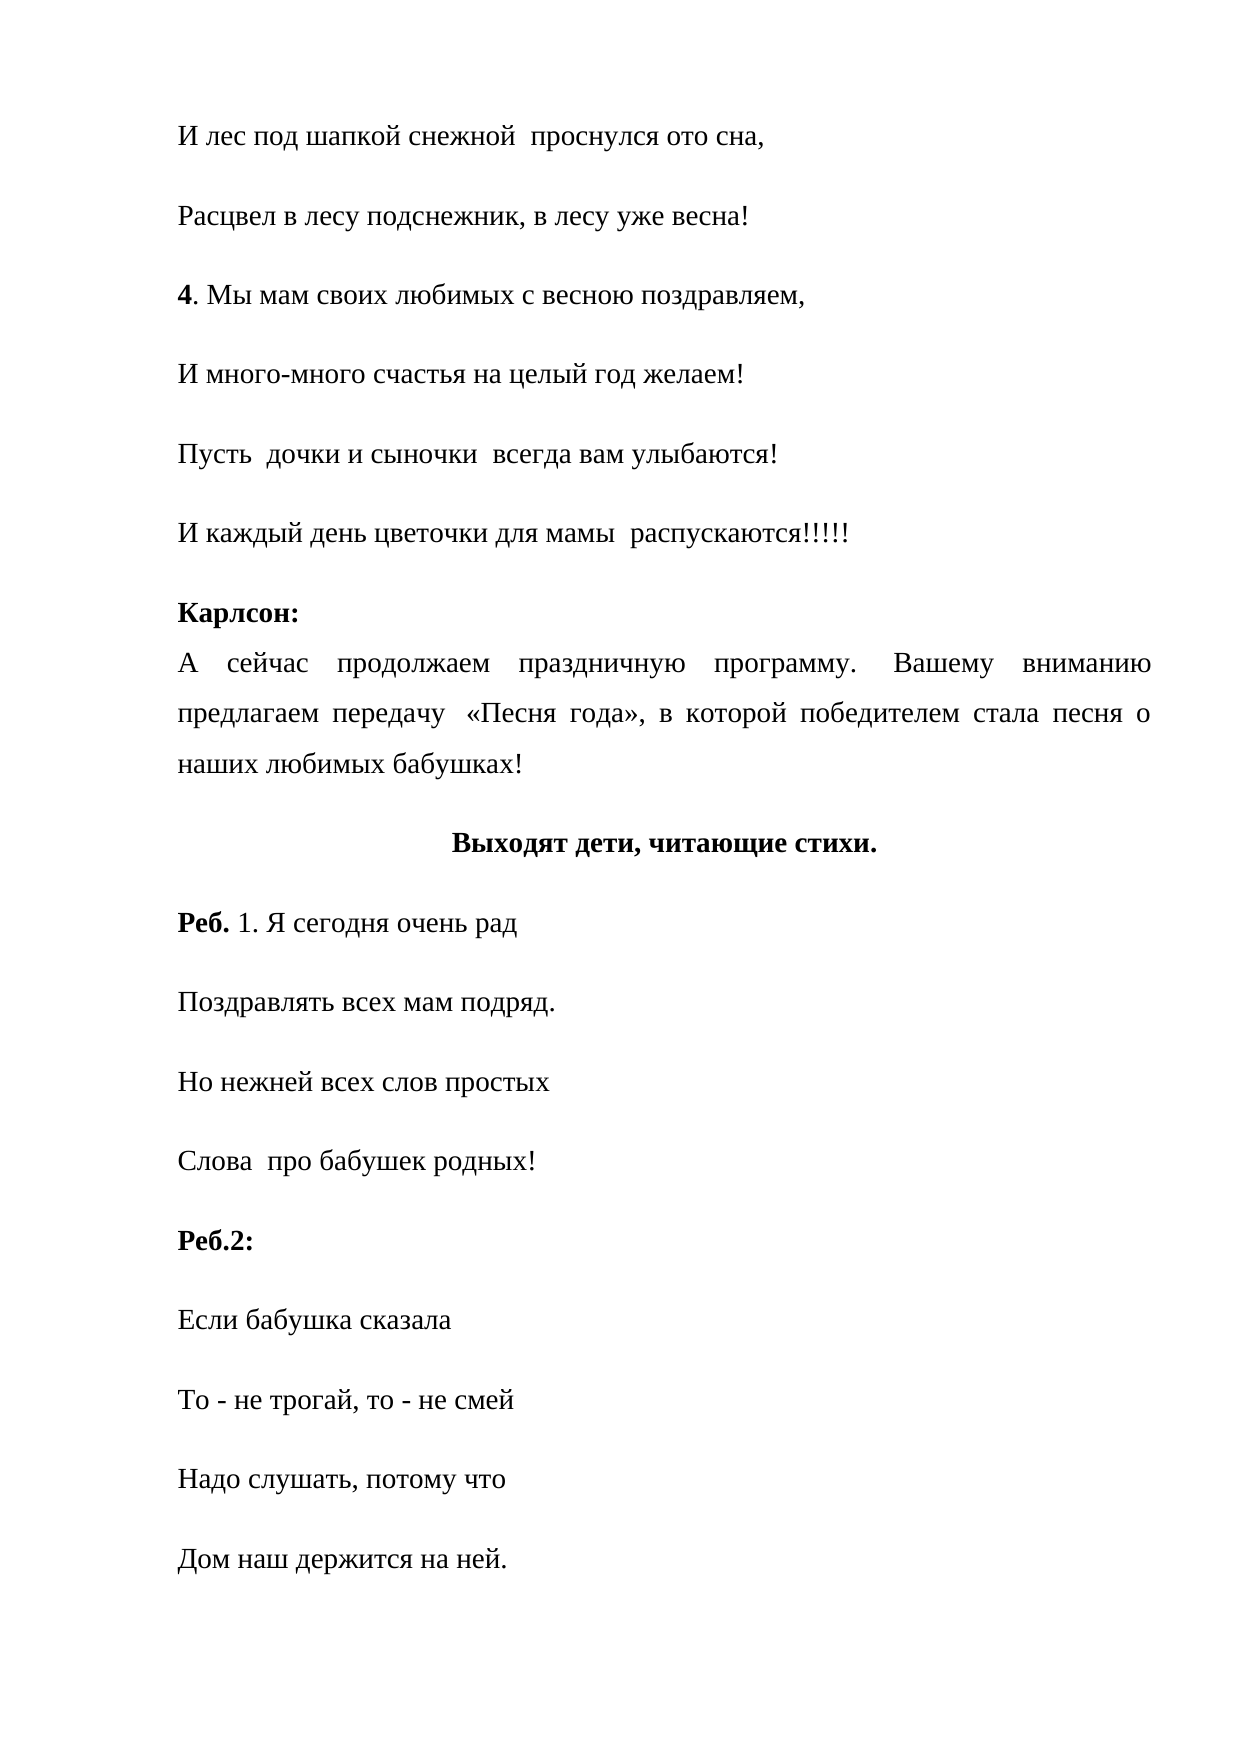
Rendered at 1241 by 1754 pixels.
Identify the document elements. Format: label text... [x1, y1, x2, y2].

text 4. Мы мам своих любимых с весною поздравляем, [177, 277, 1152, 311]
text Реб.2: [177, 1223, 1152, 1256]
text И много-много счастья на целый год желаем! [177, 357, 1152, 390]
text Расцвел в лесу подснежник, в лесу уже весна! [177, 198, 1152, 231]
text То - не трогай, то - не смей [177, 1382, 1152, 1415]
text Выходят дети, читающие стихи. [177, 825, 1152, 859]
text Дом наш держится на ней. [177, 1541, 1152, 1574]
text Если бабушка сказала [177, 1302, 1152, 1336]
text Реб. 1. Я сегодня очень рад [177, 905, 1152, 938]
text Слова про бабушек родных! [177, 1143, 1152, 1177]
text Карлсон: А сейчас продолжаем праздничную программу. Вашему вниманию предлагаем передачу «Песня года», в которой победителем стала песня о наших любимых бабушках! [177, 595, 1152, 779]
text Надо слушать, потому что [177, 1461, 1152, 1495]
text Пусть дочки и сыночки всегда вам улыбаются! [177, 436, 1152, 469]
text Поздравлять всех мам подряд. [177, 984, 1152, 1018]
text Но нежней всех слов простых [177, 1064, 1152, 1097]
text И лес под шапкой снежной проснулся ото сна, [177, 118, 1152, 152]
text И каждый день цветочки для мамы распускаются!!!!! [177, 516, 1152, 549]
